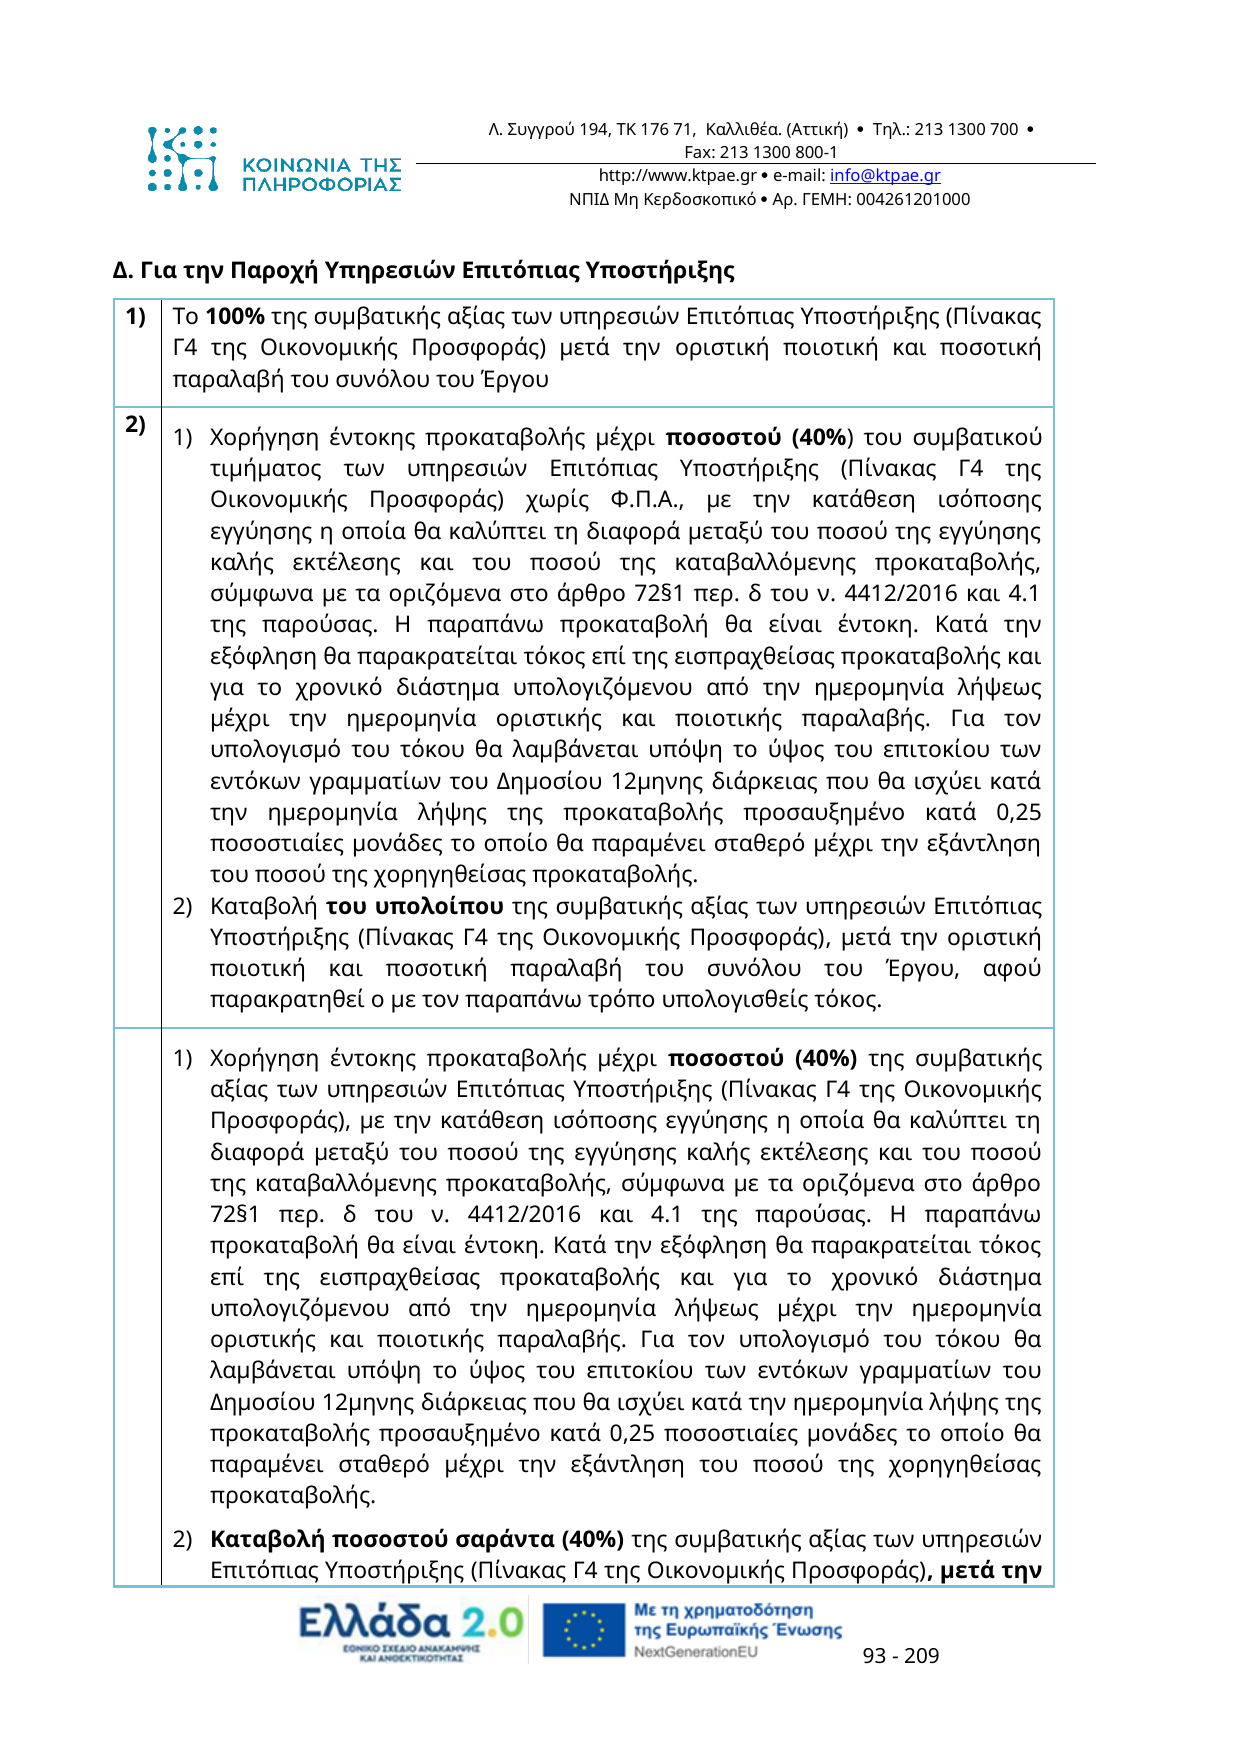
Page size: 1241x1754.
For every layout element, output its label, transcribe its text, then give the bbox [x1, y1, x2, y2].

table_cell 2) [115, 408, 161, 1027]
text Δ. Για την Παροχή Υπηρεσιών Επιτόπιας Υποστήριξης [112, 254, 1128, 285]
table_cell Χορήγηση έντοκης προκαταβολής μέχρι ποσοστού (40%) του συμβατικού τιμήματος των υπηρεσιών Επιτόπιας Υποστήριξης (Πίνακας Γ4 της Οικονομικής Προσφοράς) χωρίς Φ.Π.Α., με την κατάθεση ισόποσης εγγύησης η οποία θα καλύπτει τη διαφορά μεταξύ του ποσού της εγγύησης καλής εκτέλεσης και του ποσού της καταβαλλόμενης προκαταβολής, σύμφωνα με τα οριζόμενα στο άρθρο 72§1 περ. δ του ν. 4412/2016 και 4.1 της παρούσας. Η παραπάνω προκαταβολή θα είναι έντοκη. Κατά την εξόφληση θα παρακρατείται τόκος επί της εισπραχθείσας προκαταβολής και για το χρονικό διάστημα υπολογιζόμενου από την ημερομηνία λήψεως μέχρι την ημερομηνία οριστικής και ποιοτικής παραλαβής. Για τον υπολογισμό του τόκου θα λαμβάνεται υπόψη το ύψος του επιτοκίου των εντόκων γραμματίων του Δημοσίου 12μηνης διάρκειας που θα ισχύει κατά την ημερομηνία λήψης της προκαταβολής προσαυξημένο κατά 0,25 ποσοστιαίες μονάδες το οποίο θα παραμένει σταθερό μέχρι την εξάντληση του ποσού της χορηγηθείσας προκαταβολής. Καταβολή του υπολοίπου της συμβατικής αξίας των υπηρεσιών Επιτόπιας Υποστήριξης (Πίνακας Γ4 της Οικονομικής Προσφοράς), μετά την οριστική ποιοτική και ποσοτική παραλαβή του συνόλου του Έργου, αφού παρακρατηθεί ο με τον παραπάνω τρόπο υπολογισθείς τόκος. [162, 408, 1053, 1027]
table_header Το 100% της συμβατικής αξίας των υπηρεσιών Επιτόπιας Υποστήριξης (Πίνακας Γ4 της Οικονομικής Προσφοράς) μετά την οριστική ποιοτική και ποσοτική παραλαβή του συνόλου του Έργου [162, 300, 1053, 406]
table_header 1) [115, 300, 161, 406]
picture [134, 117, 417, 198]
picture [297, 1595, 852, 1664]
table_cell [115, 1029, 161, 1585]
